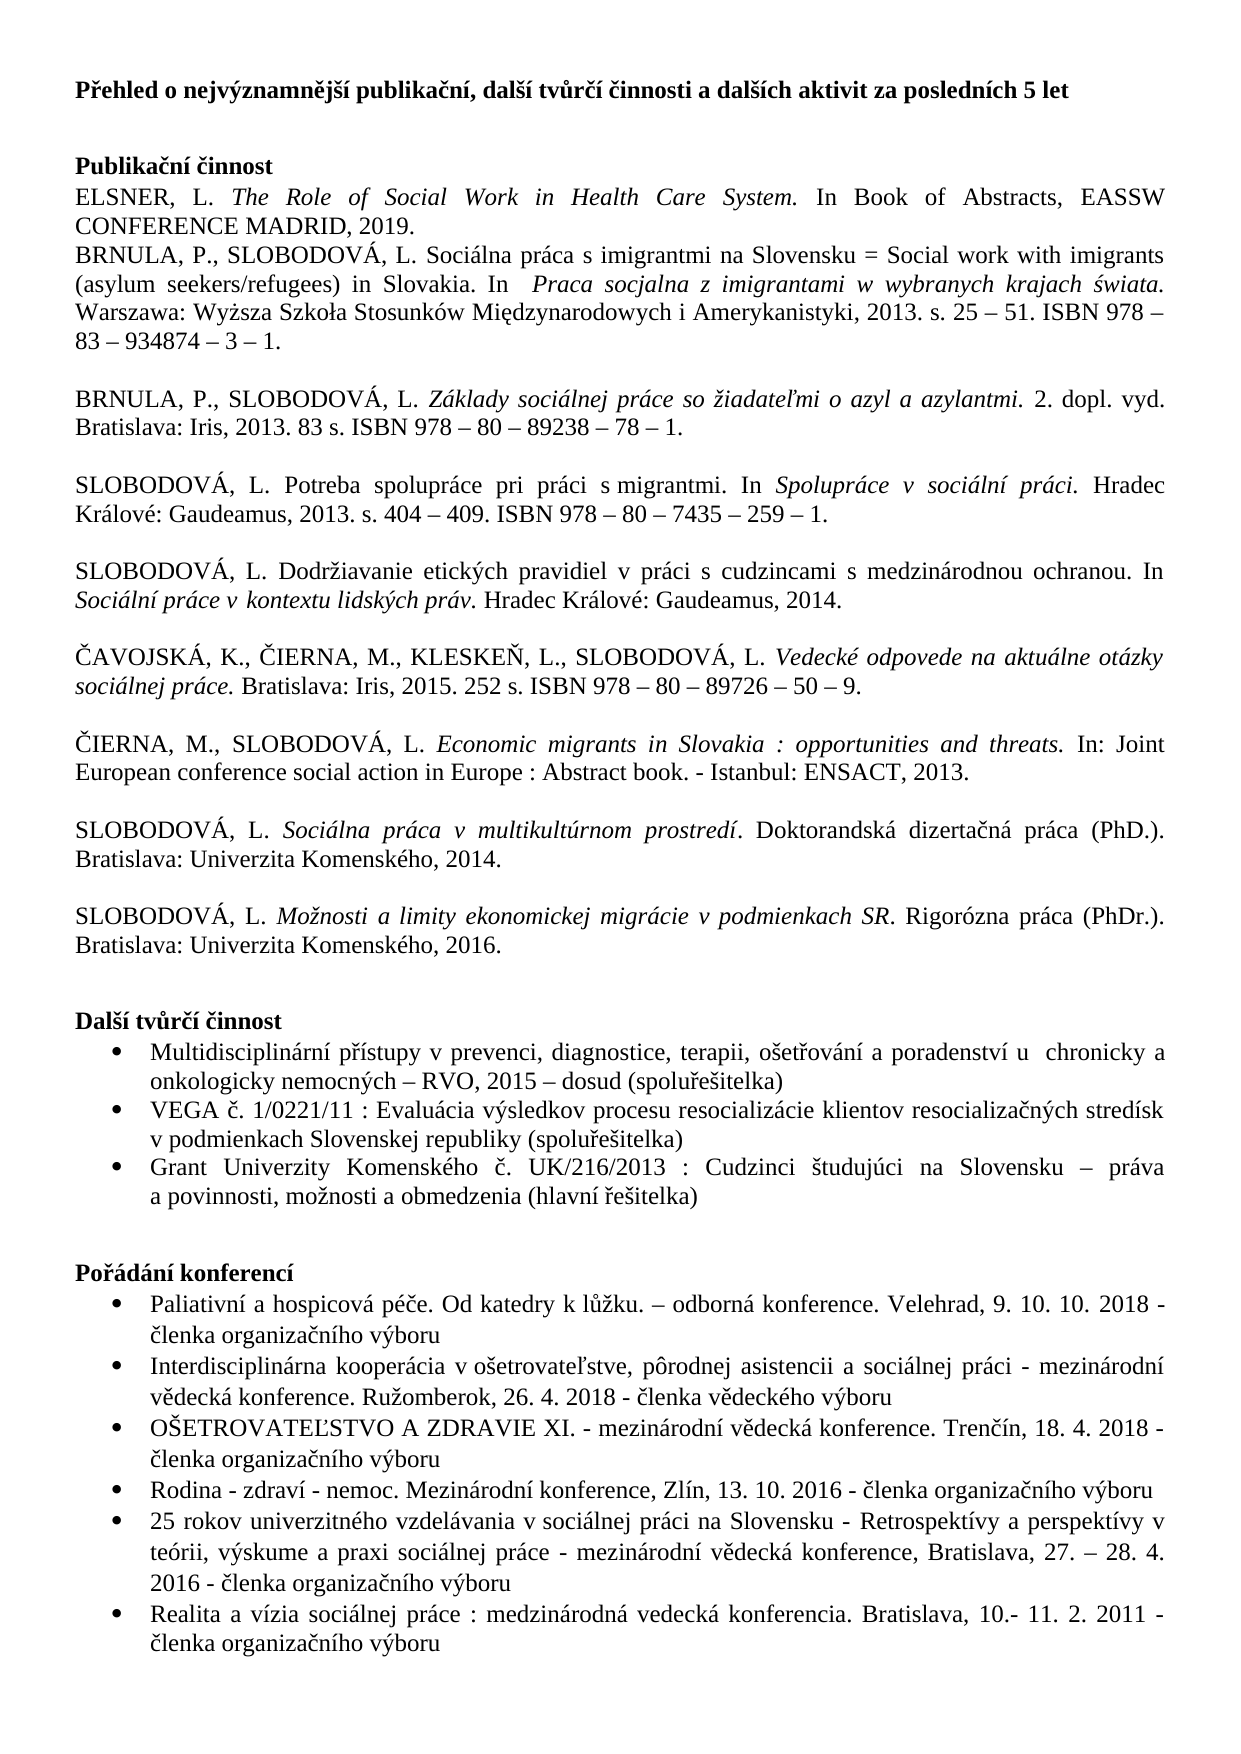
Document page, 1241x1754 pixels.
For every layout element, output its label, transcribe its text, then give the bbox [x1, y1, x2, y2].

text Pořádání konferencí [75, 1258, 1165, 1286]
text Slobodová, L. Potreba spolupráce pri práci s migrantmi. In Spolupráce v sociální práci. Hradec Králové: Gaudeamus, 2013. s. 404 – 409. ISBN 978 – 80 – 7435 – 259 – 1. [75, 470, 1165, 527]
list 25 rokov univerzitného vzdelávania v sociálnej práci na Slovensku - Retrospektívy a perspektívy v teórii, výskume a praxi sociálnej práce - mezinárodní vědecká konference, Bratislava, 27. – 28. 4. 2016 - členka organizačního výboru [112, 1506, 1165, 1597]
text Slobodová, L. Možnosti a limity ekonomickej migrácie v podmienkach SR. Rigorózna práca (PhDr.). Bratislava: Univerzita Komenského, 2016. [75, 901, 1165, 959]
text Publikační činnost [75, 151, 1165, 180]
text Čierna, M., Slobodová, L. Economic migrants in Slovakia : opportunities and threats. In: Joint European conference social action in Europe : Abstract book. - Istanbul: ENSACT, 2013. [75, 729, 1165, 786]
list Multidisciplinární přístupy v prevenci, diagnostice, terapii, ošetřování a poradenství u chronicky a onkologicky nemocných – RVO, 2015 – dosud (spoluřešitelka) [112, 1037, 1165, 1095]
text elsner, l. The Role of Social Work in Health Care System. In Book of Abstracts, EASSW Conference madrid, 2019. [75, 182, 1165, 240]
text Brnula, P., Slobodová, L. Základy sociálnej práce so žiadateľmi o azyl a azylantmi. 2. dopl. vyd. Bratislava: Iris, 2013. 83 s. ISBN 978 – 80 – 89238 – 78 – 1. [75, 384, 1165, 441]
text Čavojská, K., Čierna, M., Kleskeň, L., Slobodová, L. Vedecké odpovede na aktuálne otázky sociálnej práce. Bratislava: Iris, 2015. 252 s. ISBN 978 – 80 – 89726 – 50 – 9. [75, 642, 1165, 700]
text Přehled o nejvýznamnější publikační, další tvůrčí činnosti a dalších aktivit za posledních 5 let [75, 75, 1165, 104]
text Slobodová, L. Dodržiavanie etických pravidiel v práci s cudzincami s medzinárodnou ochranou. In Sociální práce v kontextu lidských práv. Hradec Králové: Gaudeamus, 2014. [75, 556, 1165, 614]
list Grant Univerzity Komenského č. UK/216/2013 : Cudzinci študujúci na Slovensku – práva a povinnosti, možnosti a obmedzenia (hlavní řešitelka) [112, 1152, 1165, 1210]
list Realita a vízia sociálnej práce : medzinárodná vedecká konferencia. Bratislava, 10.- 11. 2. 2011 - členka organizačního výboru [112, 1599, 1165, 1657]
list OŠETROVATEĽSTVO A ZDRAVIE XI. - mezinárodní vědecká konference. Trenčín, 18. 4. 2018 - členka organizačního výboru [112, 1413, 1165, 1473]
text Slobodová, L. Sociálna práca v multikultúrnom prostredí. Doktorandská dizertačná práca (PhD.). Bratislava: Univerzita Komenského, 2014. [75, 815, 1165, 872]
text Další tvůrčí činnost [75, 1006, 1165, 1035]
list Interdisciplinárna kooperácia v ošetrovateľstve, pôrodnej asistencii a sociálnej práci - mezinárodní vědecká konference. Ružomberok, 26. 4. 2018 - členka vědeckého výboru [112, 1351, 1165, 1411]
list VEGA č. 1/0221/11 : Evaluácia výsledkov procesu resocializácie klientov resocializačných stredísk v podmienkach Slovenskej republiky (spoluřešitelka) [112, 1095, 1165, 1152]
text Brnula, P., Slobodová, L. Sociálna práca s imigrantmi na Slovensku = Social work with imigrants (asylum seekers/refugees) in Slovakia. In Praca socjalna z imigrantami w wybranych krajach świata. Warszawa: Wyższa Szkoła Stosunków Międzynarodowych i Amerykanistyki, 2013. s. 25 – 51. ISBN 978 – 83 – 934874 – 3 – 1. [75, 240, 1165, 355]
list Paliativní a hospicová péče. Od katedry k lůžku. – odborná konference. Velehrad, 9. 10. 10. 2018 - členka organizačního výboru [112, 1289, 1165, 1348]
list Rodina - zdraví - nemoc. Mezinárodní konference, Zlín, 13. 10. 2016 - členka organizačního výboru [112, 1475, 1165, 1504]
